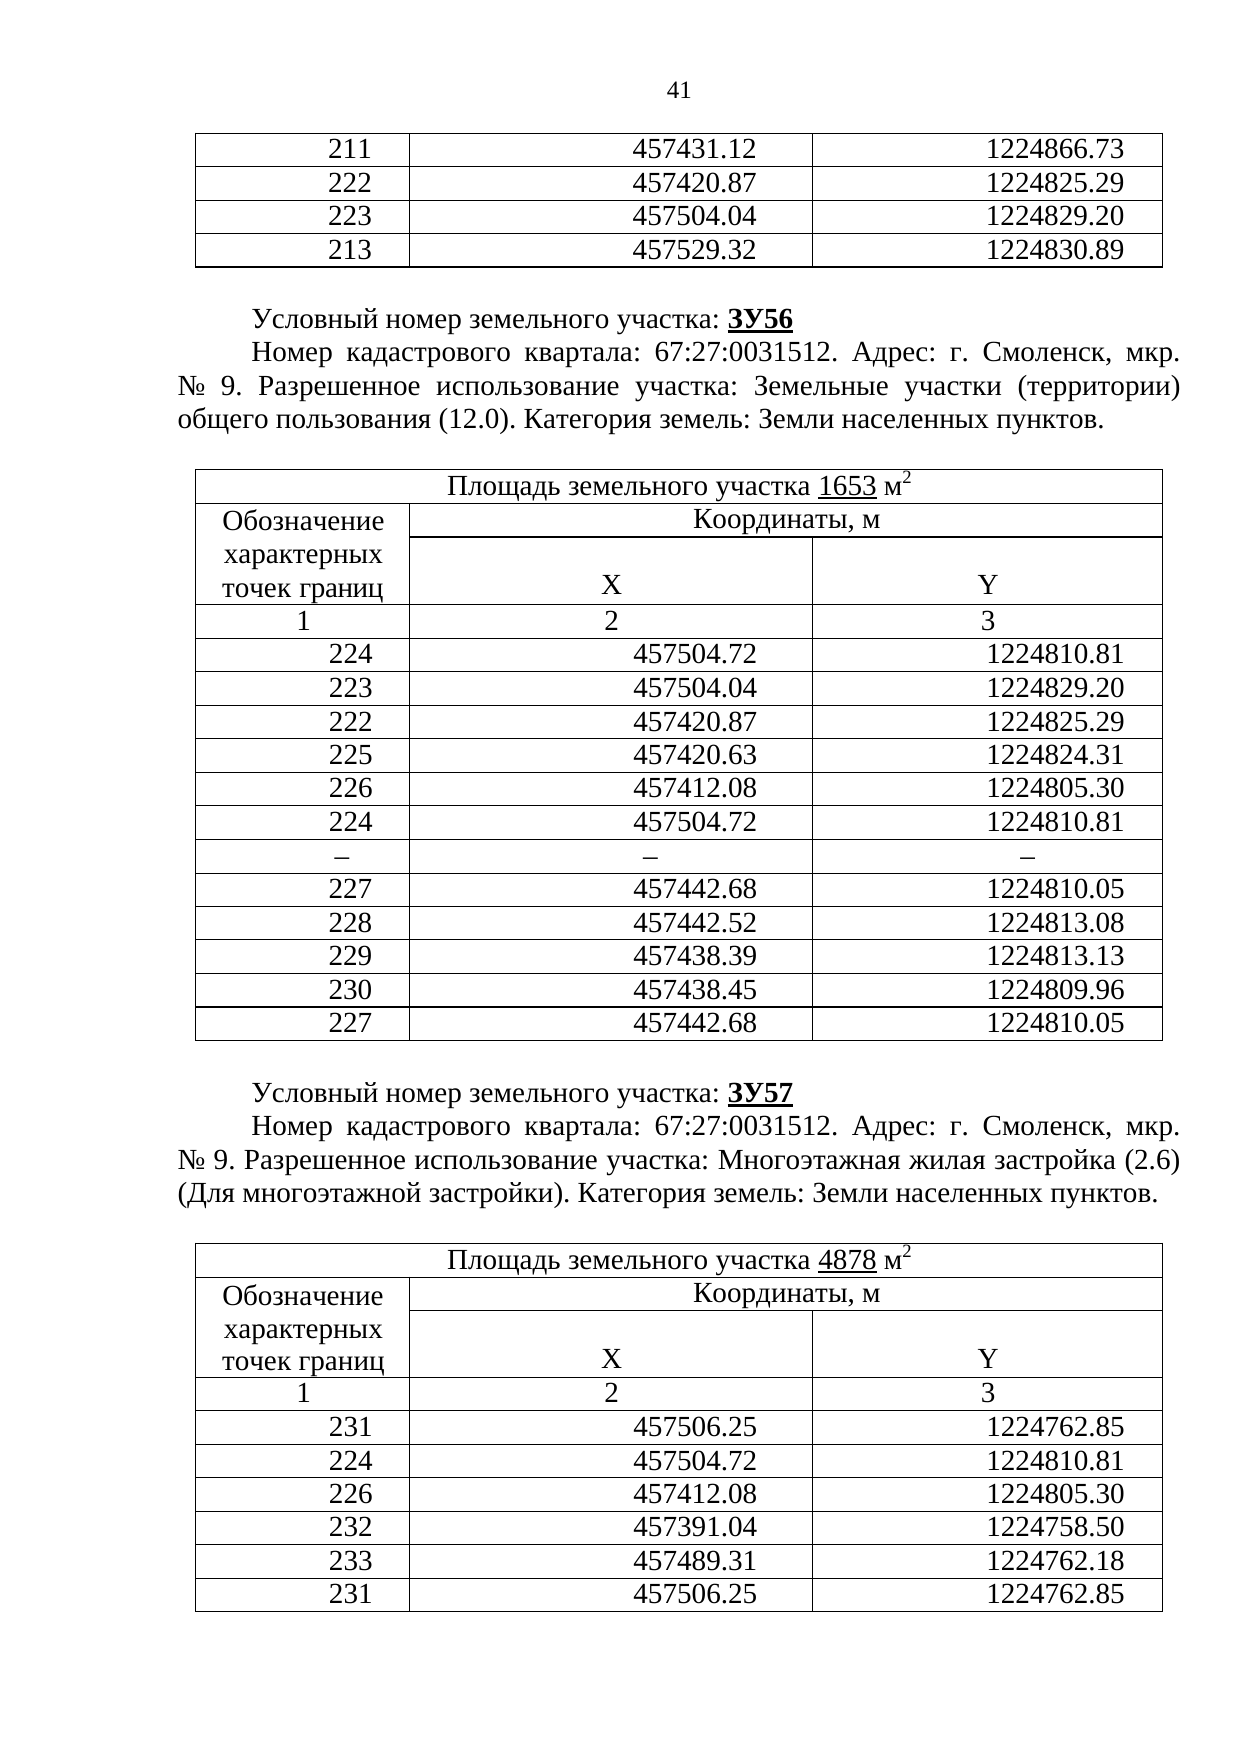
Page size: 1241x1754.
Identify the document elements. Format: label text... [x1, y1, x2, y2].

text Условный номер земельного участка: ЗУ57 [177, 1075, 1181, 1108]
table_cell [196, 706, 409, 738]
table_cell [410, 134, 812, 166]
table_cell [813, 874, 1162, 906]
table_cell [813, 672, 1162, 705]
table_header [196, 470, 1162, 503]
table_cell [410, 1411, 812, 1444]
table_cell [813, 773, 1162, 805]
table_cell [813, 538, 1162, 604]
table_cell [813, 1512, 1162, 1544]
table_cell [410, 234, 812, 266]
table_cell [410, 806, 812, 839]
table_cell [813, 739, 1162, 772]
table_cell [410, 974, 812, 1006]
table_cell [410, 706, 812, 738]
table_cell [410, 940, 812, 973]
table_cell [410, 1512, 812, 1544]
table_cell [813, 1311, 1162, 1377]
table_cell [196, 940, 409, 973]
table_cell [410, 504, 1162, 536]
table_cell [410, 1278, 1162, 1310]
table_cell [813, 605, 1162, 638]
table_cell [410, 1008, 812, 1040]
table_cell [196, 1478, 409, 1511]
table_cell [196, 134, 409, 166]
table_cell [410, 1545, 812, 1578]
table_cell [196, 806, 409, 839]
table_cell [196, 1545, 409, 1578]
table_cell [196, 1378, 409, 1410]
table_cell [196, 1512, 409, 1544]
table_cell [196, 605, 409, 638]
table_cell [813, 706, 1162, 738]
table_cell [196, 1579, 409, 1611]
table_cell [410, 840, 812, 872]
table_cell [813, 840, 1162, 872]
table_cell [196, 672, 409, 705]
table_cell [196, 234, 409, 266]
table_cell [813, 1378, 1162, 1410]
text Номер кадастрового квартала: 67:27:0031512. Адрес: г. Смоленск, мкр. № 9. Разрешенное использование участка: Многоэтажная жилая застройка (2.6) (Для многоэтажной застройки). Категория земель: Земли населенных пунктов. [177, 1108, 1181, 1209]
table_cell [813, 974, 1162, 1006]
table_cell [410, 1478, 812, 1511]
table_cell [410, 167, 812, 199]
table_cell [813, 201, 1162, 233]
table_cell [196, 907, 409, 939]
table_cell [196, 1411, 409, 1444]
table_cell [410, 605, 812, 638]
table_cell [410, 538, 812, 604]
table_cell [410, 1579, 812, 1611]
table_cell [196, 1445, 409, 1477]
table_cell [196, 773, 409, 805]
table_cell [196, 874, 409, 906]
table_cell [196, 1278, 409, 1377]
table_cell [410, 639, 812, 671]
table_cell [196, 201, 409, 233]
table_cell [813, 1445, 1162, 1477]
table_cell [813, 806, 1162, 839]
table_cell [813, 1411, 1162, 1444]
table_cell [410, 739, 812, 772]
text Номер кадастрового квартала: 67:27:0031512. Адрес: г. Смоленск, мкр. № 9. Разрешенное использование участка: Земельные участки (территории) общего пользования (12.0). Категория земель: Земли населенных пунктов. [177, 334, 1181, 435]
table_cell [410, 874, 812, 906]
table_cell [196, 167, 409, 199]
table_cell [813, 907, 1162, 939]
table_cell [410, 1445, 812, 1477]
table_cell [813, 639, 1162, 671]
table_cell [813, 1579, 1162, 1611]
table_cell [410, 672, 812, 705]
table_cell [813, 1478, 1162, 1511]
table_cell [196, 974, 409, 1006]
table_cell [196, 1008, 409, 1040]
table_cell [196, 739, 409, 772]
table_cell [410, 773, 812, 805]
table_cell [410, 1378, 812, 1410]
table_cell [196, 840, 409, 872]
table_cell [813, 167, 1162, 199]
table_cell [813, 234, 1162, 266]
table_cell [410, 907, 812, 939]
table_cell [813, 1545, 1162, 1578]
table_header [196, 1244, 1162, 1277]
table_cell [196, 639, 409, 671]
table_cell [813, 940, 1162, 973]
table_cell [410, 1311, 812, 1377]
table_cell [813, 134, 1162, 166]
text Условный номер земельного участка: ЗУ56 [177, 301, 1181, 334]
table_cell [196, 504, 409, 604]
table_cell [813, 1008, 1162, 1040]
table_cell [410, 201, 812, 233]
